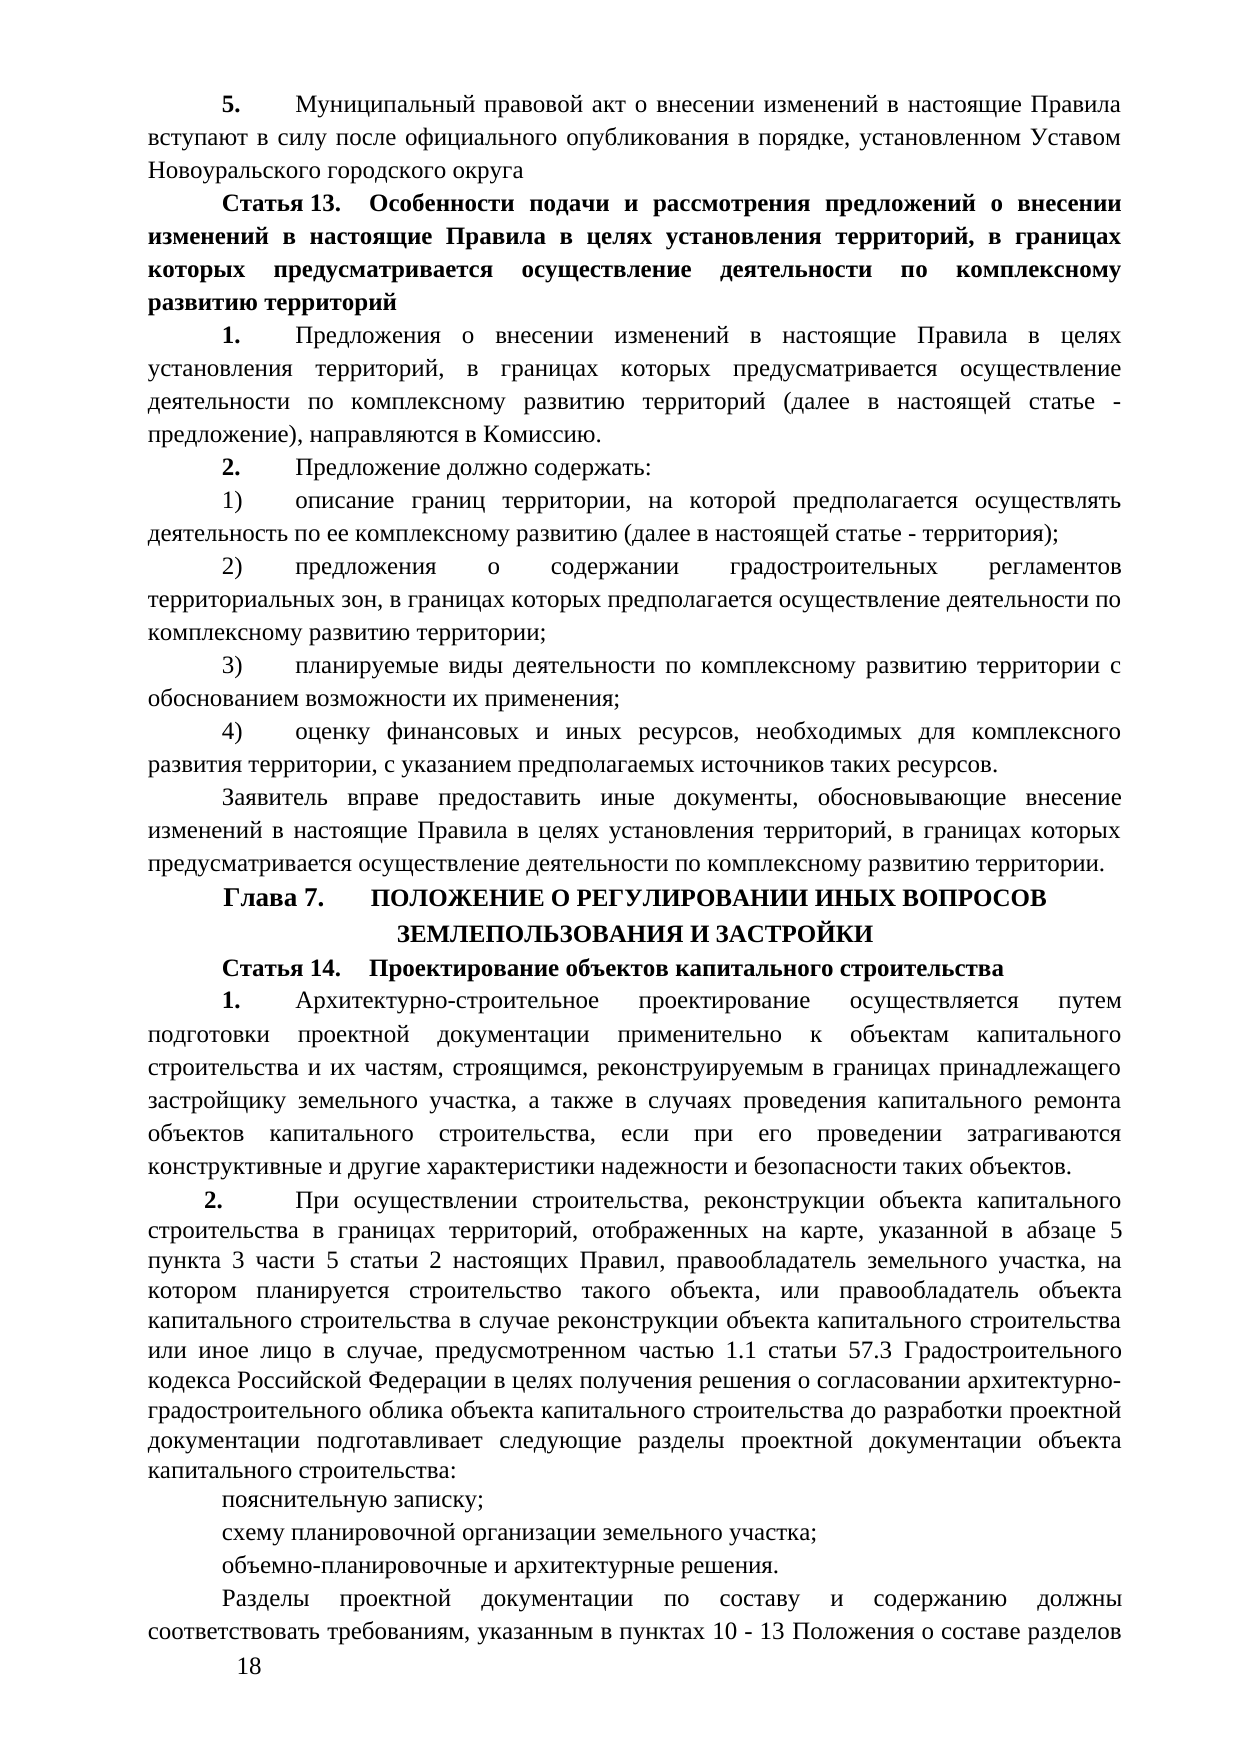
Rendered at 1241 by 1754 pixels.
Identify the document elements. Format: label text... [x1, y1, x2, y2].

text 2. Предложение должно содержать: [148, 452, 1122, 481]
text пояснительную записку; [148, 1484, 1122, 1512]
text Заявитель вправе предоставить иные документы, обосновывающие внесение изменений в настоящие Правила в целях установления территорий, в границах которых предусматривается осуществление деятельности по комплексному развитию территории. [148, 782, 1122, 877]
text 4) оценку финансовых и иных ресурсов, необходимых для комплексного развития территории, с указанием предполагаемых источников таких ресурсов. [148, 716, 1122, 778]
list Статья 14. Проектирование объектов капитального строительства [148, 953, 1122, 981]
text 1. Архитектурно-строительное проектирование осуществляется путем подготовки проектной документации применительно к объектам капитального строительства и их частям, строящимся, реконструируемым в границах принадлежащего застройщику земельного участка, а также в случаях проведения капитального ремонта объектов капитального строительства, если при его проведении затрагиваются конструктивные и другие характеристики надежности и безопасности таких объектов. [148, 986, 1122, 1179]
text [148, 1583, 1122, 1644]
text 3) планируемые виды деятельности по комплексному развитию территории с обоснованием возможности их применения; [148, 650, 1122, 712]
text 2. При осуществлении строительства, реконструкции объекта капитального строительства в границах территорий, отображенных на карте, указанной в абзаце 5 пункта 3 части 5 статьи 2 настоящих Правил, правообладатель земельного участка, на котором планируется строительство такого объекта, или правообладатель объекта капитального строительства в случае реконструкции объекта капитального строительства или иное лицо в случае, предусмотренном частью 1.1 статьи 57.3 Градостроительного кодекса Российской Федерации в целях получения решения о согласовании архитектурно-градостроительного облика объекта капитального строительства до разработки проектной документации подготавливает следующие разделы проектной документации объекта капитального строительства: [148, 1184, 1122, 1484]
text 1. Предложения о внесении изменений в настоящие Правила в целях установления территорий, в границах которых предусматривается осуществление деятельности по комплексному развитию территорий (далее в настоящей статье - предложение), направляются в Комиссию. [148, 320, 1122, 448]
text 1) описание границ территории, на которой предполагается осуществлять деятельность по ее комплексному развитию (далее в настоящей статье - территория); [148, 485, 1122, 547]
text 5. Муниципальный правовой акт о внесении изменений в настоящие Правила вступают в силу после официального опубликования в порядке, установленном Уставом Новоуральского городского округа [148, 89, 1122, 183]
text схему планировочной организации земельного участка; [148, 1517, 1122, 1546]
list Статья 13. Особенности подачи и рассмотрения предложений о внесении изменений в настоящие Правила в целях установления территорий, в границах которых предусматривается осуществление деятельности по комплексному развитию территорий [148, 188, 1122, 316]
text объемно-планировочные и архитектурные решения. [148, 1550, 1122, 1578]
text 2) предложения о содержании градостроительных регламентов территориальных зон, в границах которых предполагается осуществление деятельности по комплексному развитию территории; [148, 551, 1122, 646]
list Глава 7. Положение о регулированиИ иных вопросов землепользования и застройки [148, 881, 1122, 948]
